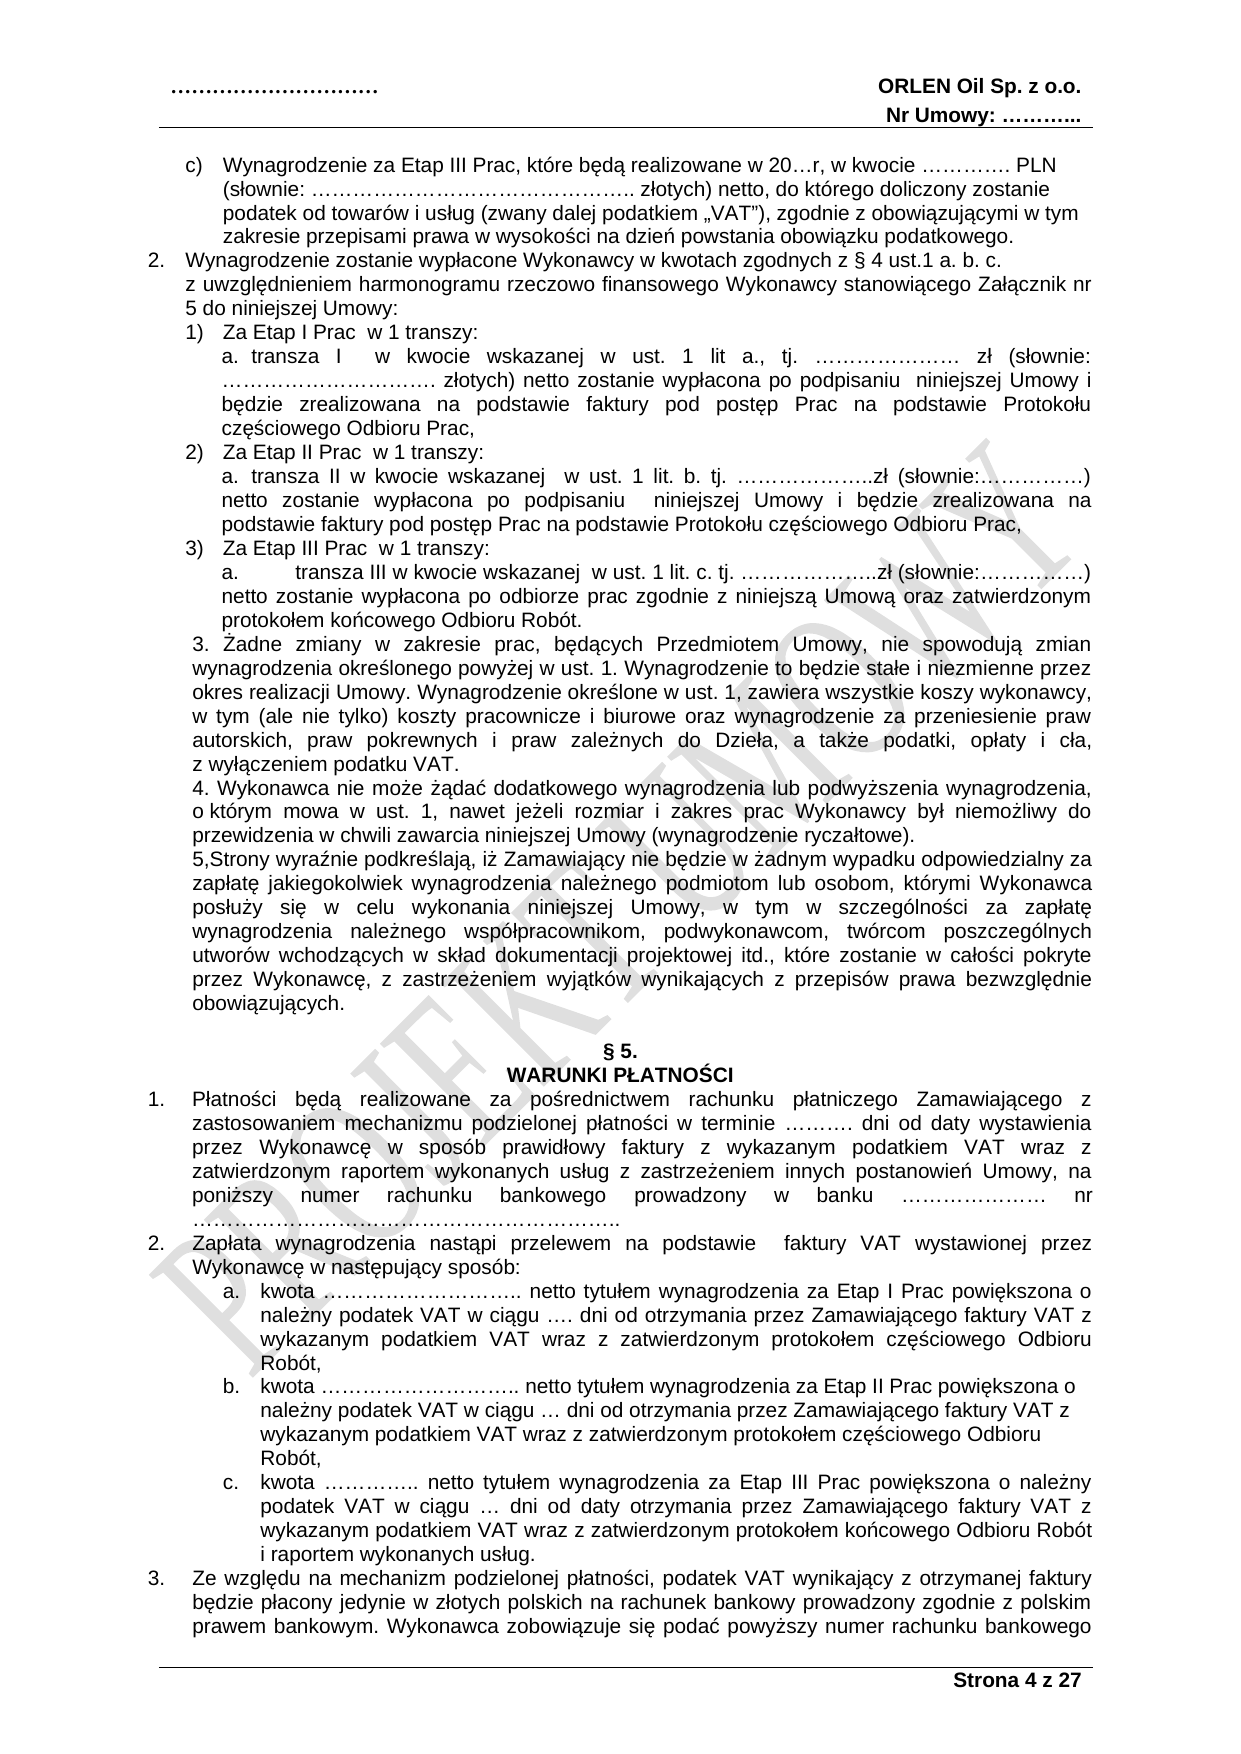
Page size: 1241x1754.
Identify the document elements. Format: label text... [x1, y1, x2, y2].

subtitle § 5. [148, 1039, 1093, 1063]
list Płatności będą realizowane za pośrednictwem rachunku płatniczego Zamawiającego z zastosowaniem mechanizmu podzielonej płatności w terminie ………. dni od daty wystawienia przez Wykonawcę w sposób prawidłowy faktury z wykazanym podatkiem VAT wraz z zatwierdzonym raportem wykonanych usług z zastrzeżeniem innych postanowień Umowy, na poniższy numer rachunku bankowego prowadzony w banku ………………… nr …………………………………………………….. [148, 1087, 1093, 1231]
list kwota ……………………….. netto tytułem wynagrodzenia za Etap I Prac powiększona o należny podatek VAT w ciągu …. dni od otrzymania przez Zamawiającego faktury VAT z wykazanym podatkiem VAT wraz z zatwierdzonym protokołem częściowego Odbioru Robót, [223, 1278, 1093, 1374]
list z uwzględnieniem harmonogramu rzeczowo finansowego Wykonawcy stanowiącego Załącznik nr 5 do niniejszej Umowy: [185, 272, 1093, 320]
list Za Etap III Prac w 1 transzy: [185, 536, 1093, 560]
list 3. Żadne zmiany w zakresie prac, będących Przedmiotem Umowy, nie spowodują zmian wynagrodzenia określonego powyżej w ust. 1. Wynagrodzenie to będzie stałe i niezmienne przez okres realizacji Umowy. Wynagrodzenie określone w ust. 1, zawiera wszystkie koszy wykonawcy, w tym (ale nie tylko) koszty pracownicze i biurowe oraz wynagrodzenie za przeniesienie praw autorskich, praw pokrewnych i praw zależnych do Dzieła, a także podatki, opłaty i cła, z wyłączeniem podatku VAT. [192, 632, 1093, 775]
list kwota ………….. netto tytułem wynagrodzenia za Etap III Prac powiększona o należny podatek VAT w ciągu … dni od daty otrzymania przez Zamawiającego faktury VAT z wykazanym podatkiem VAT wraz z zatwierdzonym protokołem końcowego Odbioru Robót i raportem wykonanych usług. [223, 1470, 1093, 1566]
list Wynagrodzenie za Etap III Prac, które będą realizowane w 20…r, w kwocie …………. PLN (słownie: ……………………………………….. złotych) netto, do którego doliczony zostanie podatek od towarów i usług (zwany dalej podatkiem „VAT”), zgodnie z obowiązującymi w tym zakresie przepisami prawa w wysokości na dzień powstania obowiązku podatkowego. [185, 152, 1093, 248]
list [148, 1566, 1093, 1638]
list transza I w kwocie wskazanej w ust. 1 lit a., tj. ………………… zł (słownie: …………………………. złotych) netto zostanie wypłacona po podpisaniu niniejszej Umowy i będzie zrealizowana na podstawie faktury pod postęp Prac na podstawie Protokołu częściowego Odbioru Prac, [221, 344, 1093, 440]
list kwota ……………………….. netto tytułem wynagrodzenia za Etap II Prac powiększona o należny podatek VAT w ciągu … dni od otrzymania przez Zamawiającego faktury VAT z wykazanym podatkiem VAT wraz z zatwierdzonym protokołem częściowego Odbioru Robót, [223, 1374, 1093, 1470]
list Za Etap I Prac w 1 transzy: [185, 320, 1093, 344]
list Zapłata wynagrodzenia nastąpi przelewem na podstawie faktury VAT wystawionej przez Wykonawcę w następujący sposób: [148, 1231, 1093, 1278]
list transza III w kwocie wskazanej w ust. 1 lit. c. tj. ………………..zł (słownie:……………) netto zostanie wypłacona po odbiorze prac zgodnie z niniejszą Umową oraz zatwierdzonym protokołem końcowego Odbioru Robót. [221, 560, 1093, 632]
list 4. Wykonawca nie może żądać dodatkowego wynagrodzenia lub podwyższenia wynagrodzenia, o którym mowa w ust. 1, nawet jeżeli rozmiar i zakres prac Wykonawcy był niemożliwy do przewidzenia w chwili zawarcia niniejszej Umowy (wynagrodzenie ryczałtowe). [192, 775, 1093, 847]
list Za Etap II Prac w 1 transzy: [185, 440, 1093, 464]
list Wynagrodzenie zostanie wypłacone Wykonawcy w kwotach zgodnych z § 4 ust.1 a. b. c. [148, 248, 1093, 272]
subtitle Warunki płatności [148, 1063, 1093, 1087]
list 5,Strony wyraźnie podkreślają, iż Zamawiający nie będzie w żadnym wypadku odpowiedzialny za zapłatę jakiegokolwiek wynagrodzenia należnego podmiotom lub osobom, którymi Wykonawca posłuży się w celu wykonania niniejszej Umowy, w tym w szczególności za zapłatę wynagrodzenia należnego współpracownikom, podwykonawcom, twórcom poszczególnych utworów wchodzących w skład dokumentacji projektowej itd., które zostanie w całości pokryte przez Wykonawcę, z zastrzeżeniem wyjątków wynikających z przepisów prawa bezwzględnie obowiązujących. [192, 847, 1093, 1015]
list transza II w kwocie wskazanej w ust. 1 lit. b. tj. ………………..zł (słownie:……………) netto zostanie wypłacona po podpisaniu niniejszej Umowy i będzie zrealizowana na podstawie faktury pod postęp Prac na podstawie Protokołu częściowego Odbioru Prac, [221, 464, 1093, 536]
